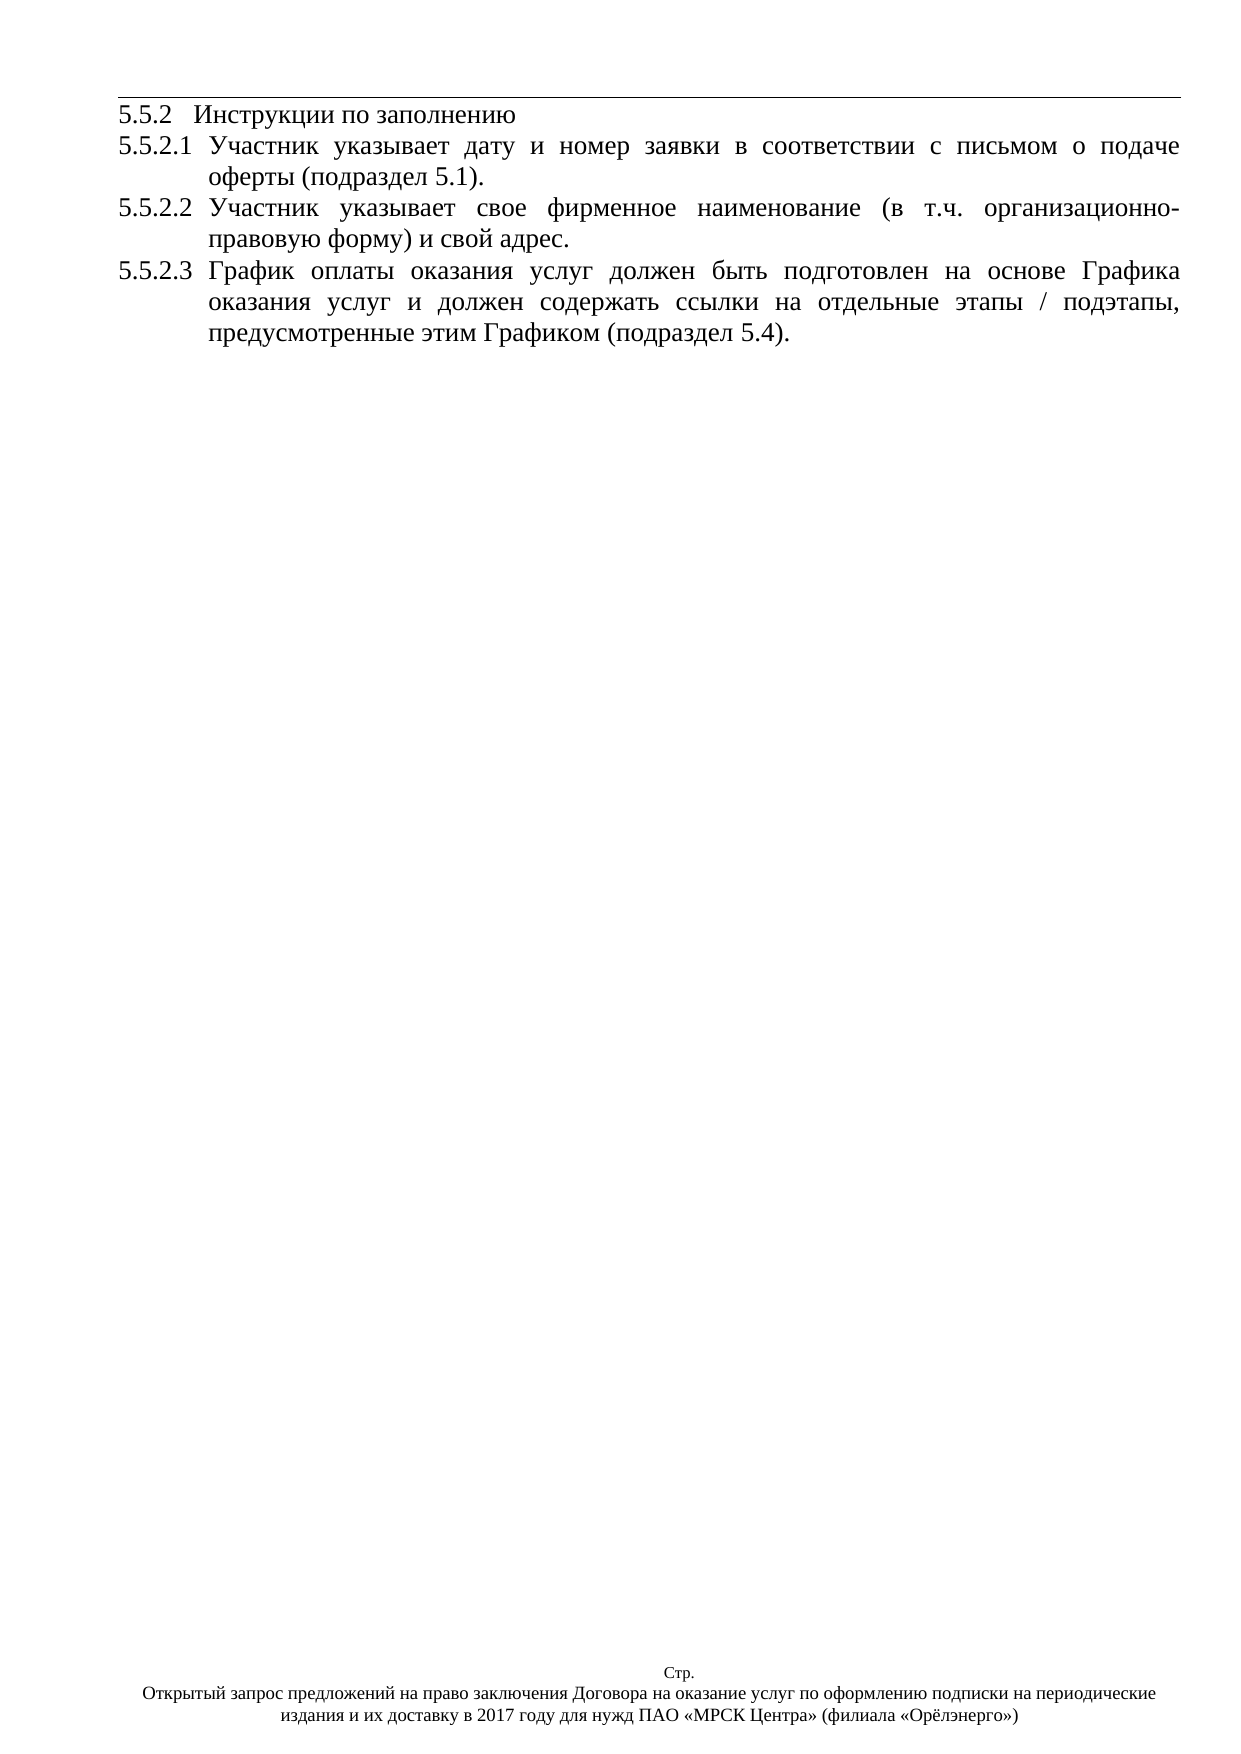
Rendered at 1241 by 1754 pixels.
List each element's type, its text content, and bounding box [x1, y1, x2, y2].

list Участник указывает дату и номер заявки в соответствии с письмом о подаче оферты (подраздел 5.1). [118, 129, 1181, 191]
list Участник указывает свое фирменное наименование (в т.ч. организационно-правовую форму) и свой адрес. [118, 191, 1181, 254]
subtitle Инструкции по заполнению [118, 98, 1181, 129]
list График оплаты оказания услуг должен быть подготовлен на основе Графика оказания услуг и должен содержать ссылки на отдельные этапы / подэтапы, предусмотренные этим Графиком (подраздел 5.4). [118, 254, 1181, 347]
